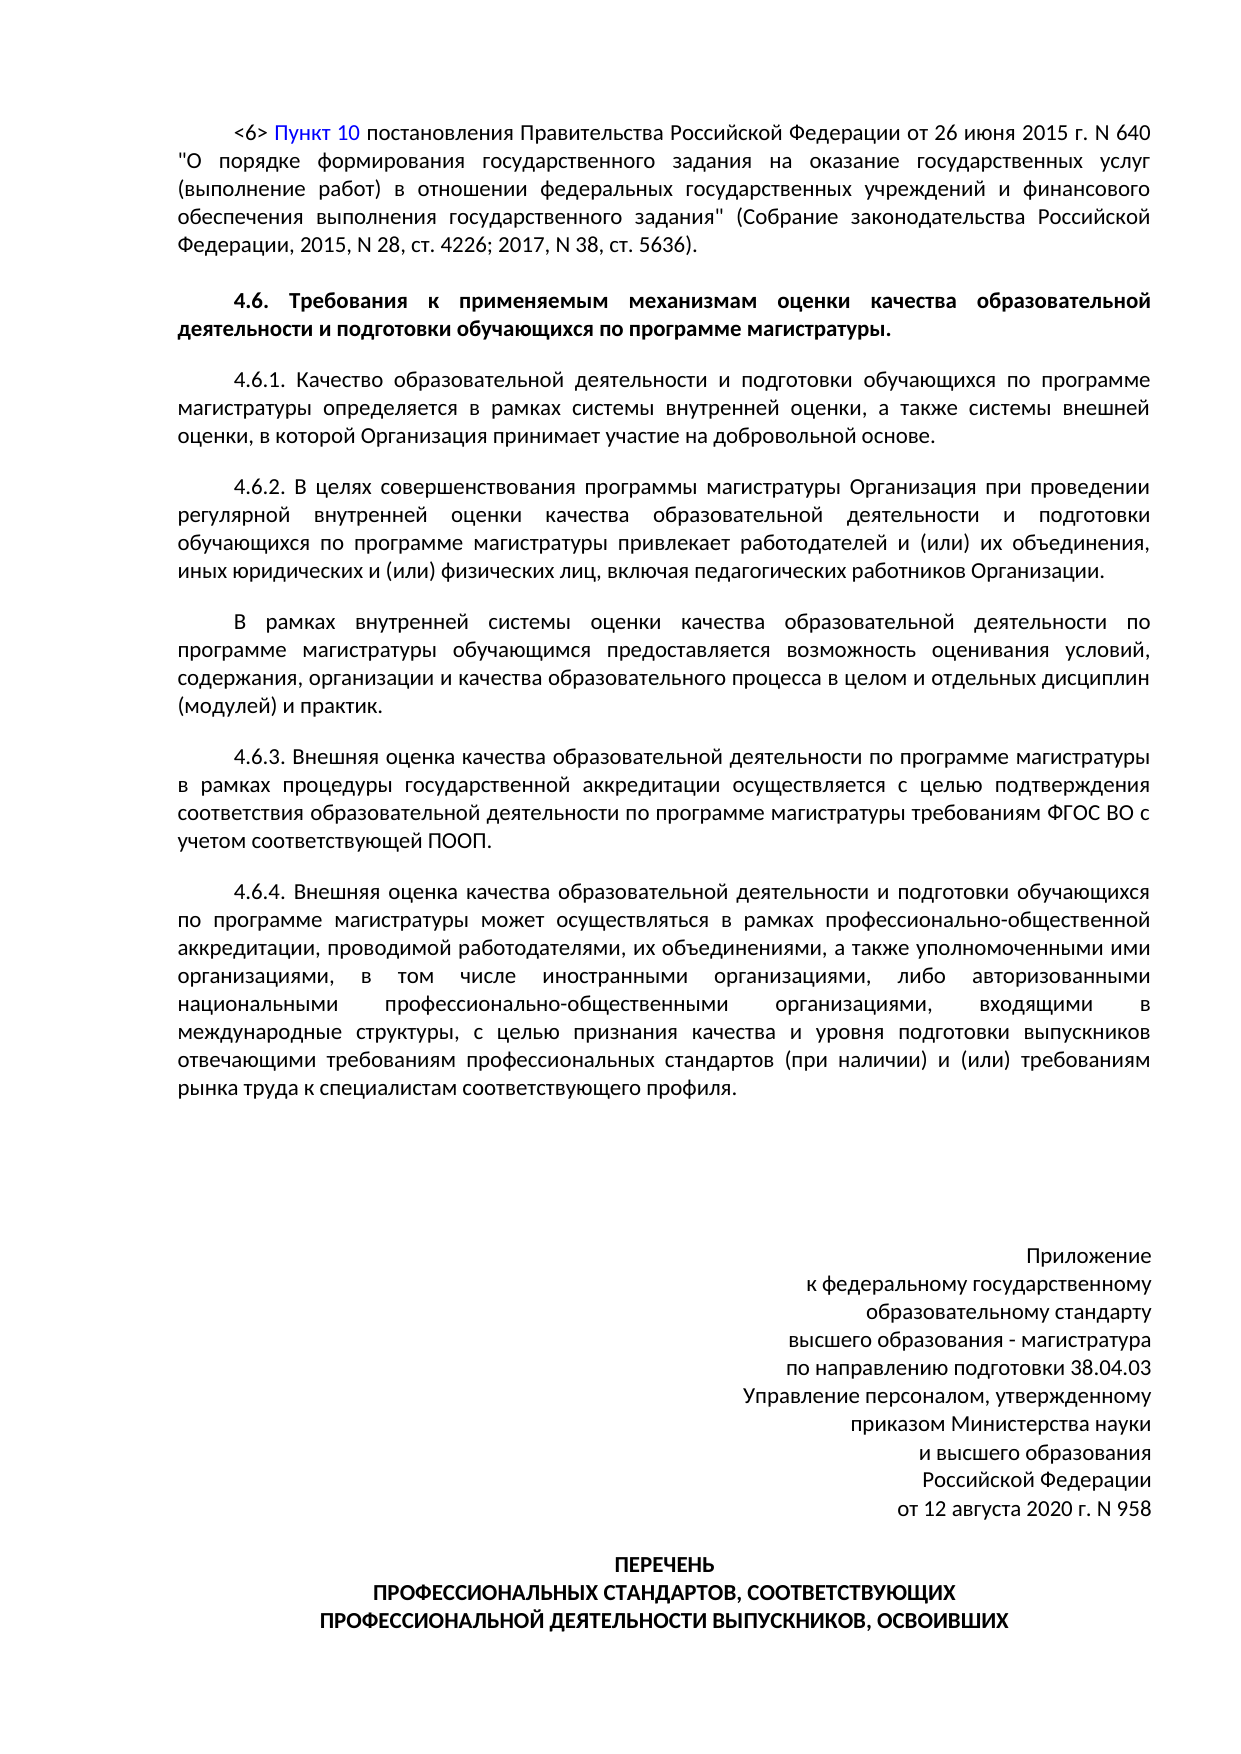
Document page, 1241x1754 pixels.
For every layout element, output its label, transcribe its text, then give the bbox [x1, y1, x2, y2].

text Управление персоналом, утвержденному [177, 1382, 1152, 1409]
text и высшего образования [177, 1438, 1152, 1466]
text к федеральному государственному [177, 1269, 1152, 1297]
text Российской Федерации [177, 1466, 1152, 1494]
text высшего образования - магистратура [177, 1326, 1152, 1353]
text Приложение [177, 1241, 1152, 1269]
title 4.6. Требования к применяемым механизмам оценки качества образовательной деятельности и подготовки обучающихся по программе магистратуры. [177, 286, 1152, 342]
text 4.6.1. Качество образовательной деятельности и подготовки обучающихся по программе магистратуры определяется в рамках системы внутренней оценки, а также системы внешней оценки, в которой Организация принимает участие на добровольной основе. [177, 365, 1152, 449]
text 4.6.4. Внешняя оценка качества образовательной деятельности и подготовки обучающихся по программе магистратуры может осуществляться в рамках профессионально-общественной аккредитации, проводимой работодателями, их объединениями, а также уполномоченными ими организациями, в том числе иностранными организациями, либо авторизованными национальными профессионально-общественными организациями, входящими в международные структуры, с целью признания качества и уровня подготовки выпускников отвечающими требованиям профессиональных стандартов (при наличии) и (или) требованиям рынка труда к специалистам соответствующего профиля. [177, 877, 1152, 1101]
text приказом Министерства науки [177, 1409, 1152, 1438]
title ПРОФЕССИОНАЛЬНОЙ ДЕЯТЕЛЬНОСТИ ВЫПУСКНИКОВ, ОСВОИВШИХ [177, 1606, 1152, 1634]
text 4.6.2. В целях совершенствования программы магистратуры Организация при проведении регулярной внутренней оценки качества образовательной деятельности и подготовки обучающихся по программе магистратуры привлекает работодателей и (или) их объединения, иных юридических и (или) физических лиц, включая педагогических работников Организации. [177, 472, 1152, 584]
text В рамках внутренней системы оценки качества образовательной деятельности по программе магистратуры обучающимся предоставляется возможность оценивания условий, содержания, организации и качества образовательного процесса в целом и отдельных дисциплин (модулей) и практик. [177, 607, 1152, 719]
text образовательному стандарту [177, 1297, 1152, 1326]
title ПЕРЕЧЕНЬ [177, 1550, 1152, 1578]
text по направлению подготовки 38.04.03 [177, 1353, 1152, 1382]
text от 12 августа 2020 г. N 958 [177, 1494, 1152, 1522]
text <6> Пункт 10 постановления Правительства Российской Федерации от 26 июня 2015 г. N 640 "О порядке формирования государственного задания на оказание государственных услуг (выполнение работ) в отношении федеральных государственных учреждений и финансового обеспечения выполнения государственного задания" (Собрание законодательства Российской Федерации, 2015, N 28, ст. 4226; 2017, N 38, ст. 5636). [177, 118, 1152, 258]
title ПРОФЕССИОНАЛЬНЫХ СТАНДАРТОВ, СООТВЕТСТВУЮЩИХ [177, 1578, 1152, 1606]
text 4.6.3. Внешняя оценка качества образовательной деятельности по программе магистратуры в рамках процедуры государственной аккредитации осуществляется с целью подтверждения соответствия образовательной деятельности по программе магистратуры требованиям ФГОС ВО с учетом соответствующей ПООП. [177, 742, 1152, 854]
